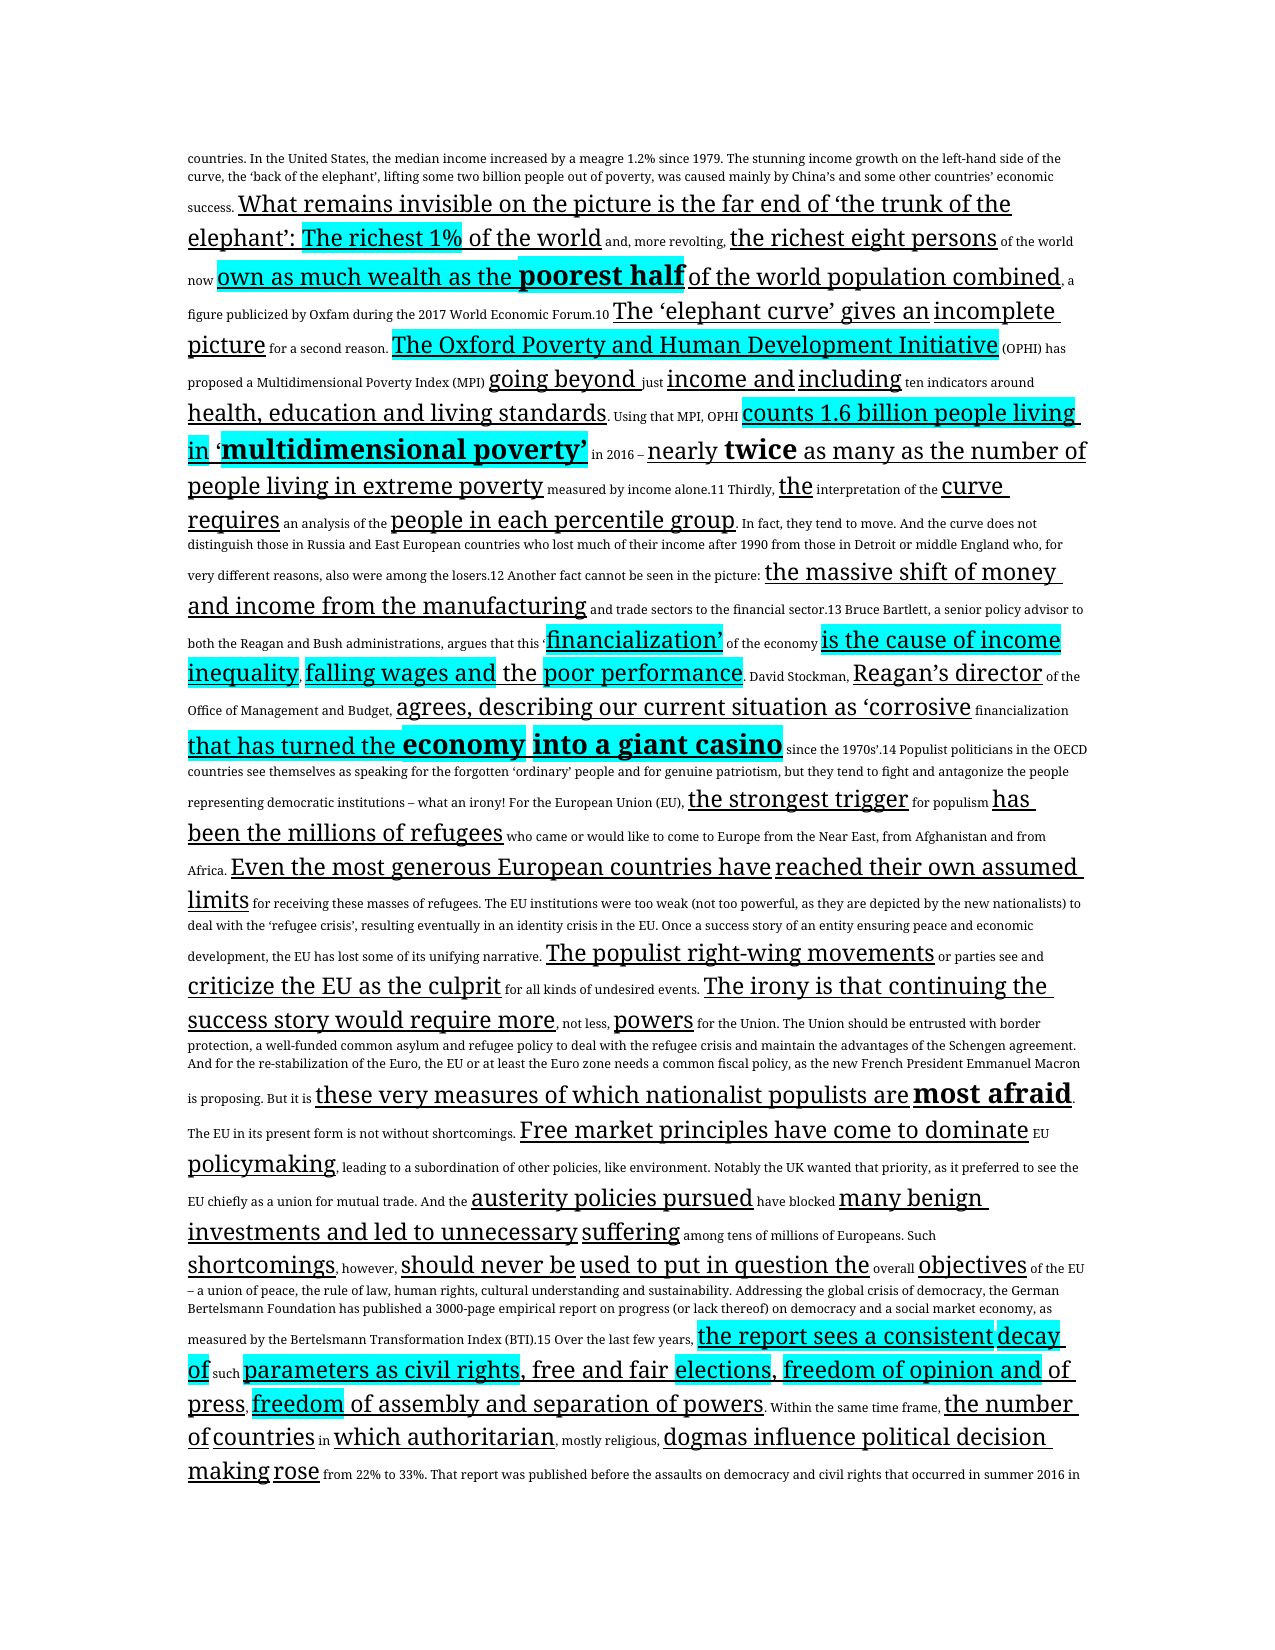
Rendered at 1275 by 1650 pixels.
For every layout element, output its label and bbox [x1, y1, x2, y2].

text [187, 150, 1087, 1486]
